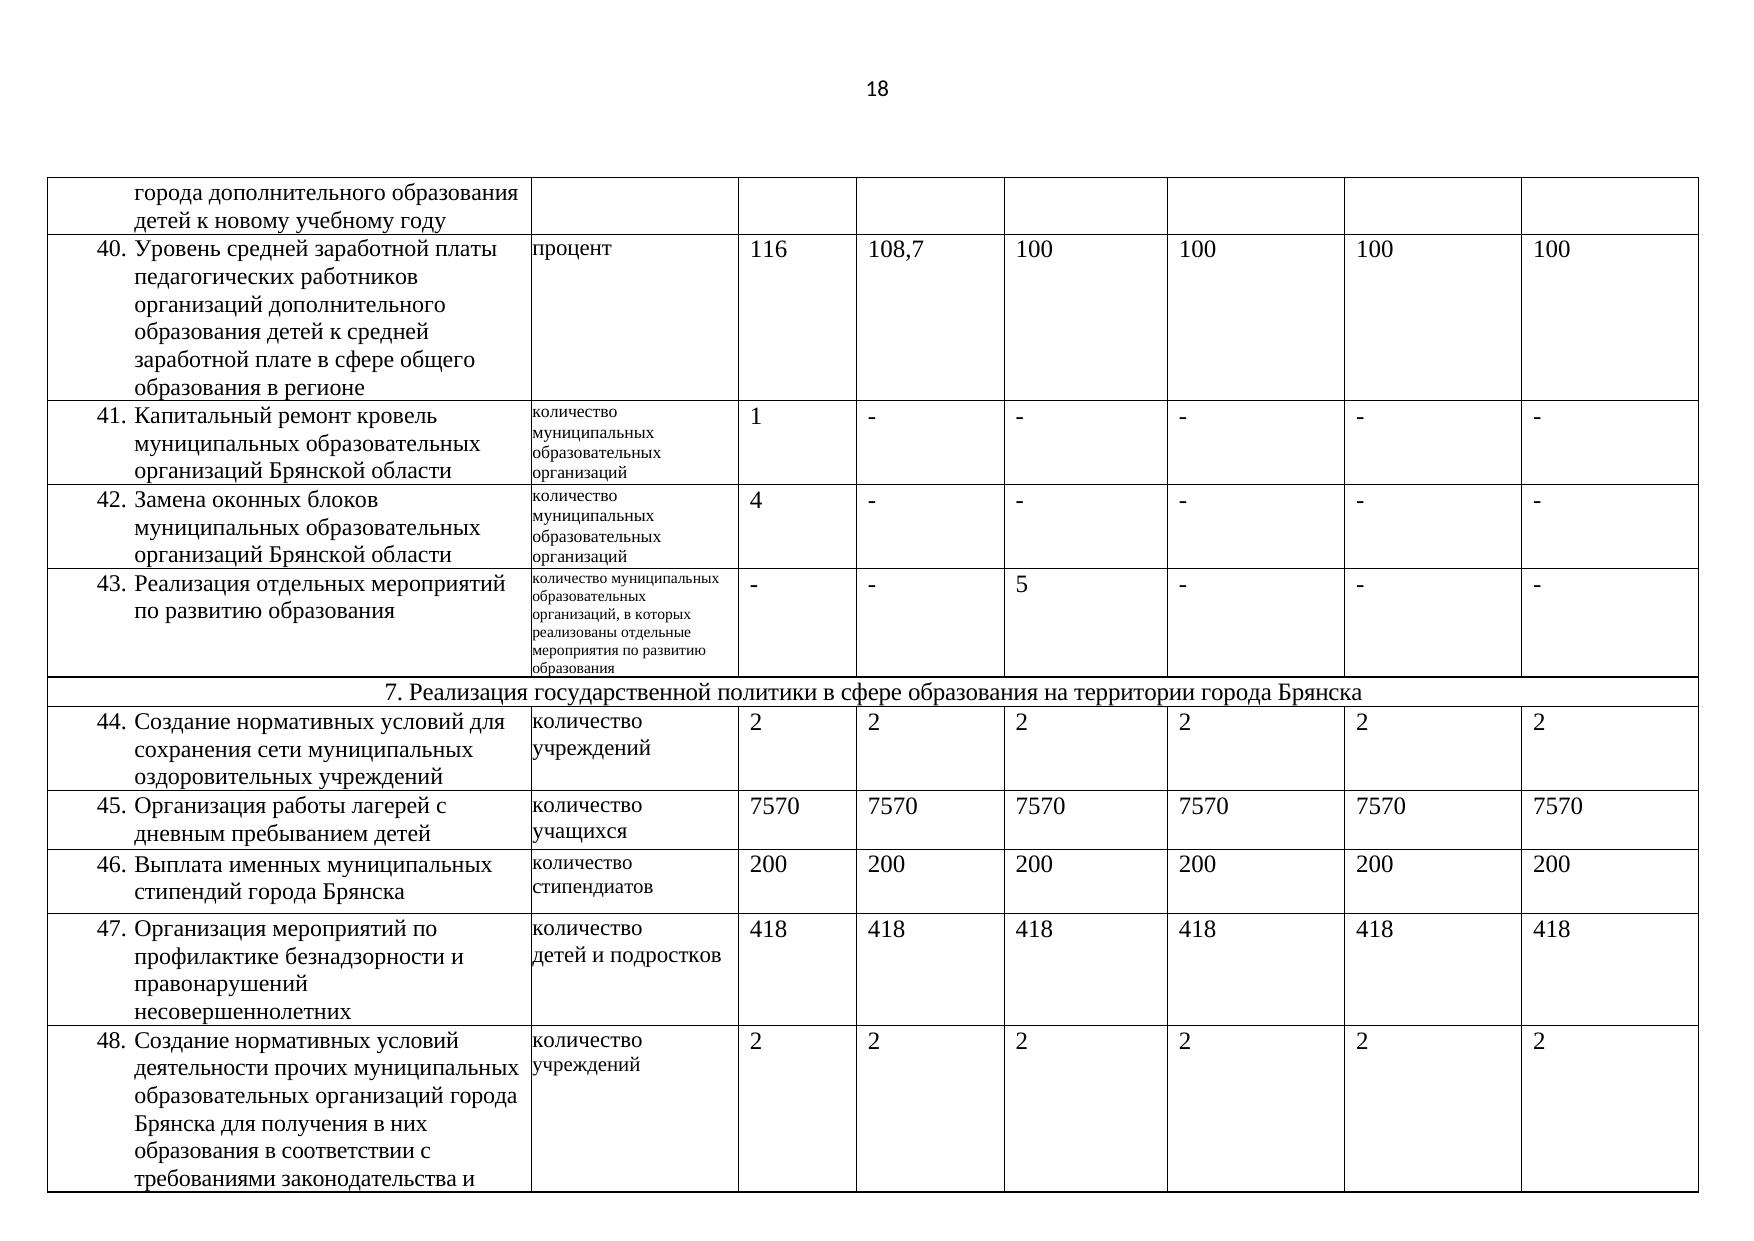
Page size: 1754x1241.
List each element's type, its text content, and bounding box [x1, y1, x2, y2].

table_cell - [857, 401, 1004, 484]
table_cell 108,7 [857, 235, 1004, 400]
table_cell количество муниципальных образовательных организаций, в которых реализованы отдельные мероприятия по развитию образования [532, 569, 738, 676]
table_cell 200 [1005, 850, 1167, 913]
table_cell количество муниципальных образовательных организаций [532, 485, 738, 568]
table_cell 2 [1345, 707, 1521, 790]
table_cell - [1345, 485, 1521, 568]
table_cell процент [532, 235, 738, 400]
table_cell 2 [857, 707, 1004, 790]
table_cell - [1168, 569, 1344, 676]
table_cell - [857, 485, 1004, 568]
table_cell 2 [1005, 1026, 1167, 1191]
table_cell 418 [1345, 914, 1521, 1025]
table_cell 7570 [857, 791, 1004, 848]
table_cell 7570 [1345, 791, 1521, 848]
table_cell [48, 1026, 531, 1191]
table_cell 418 [857, 914, 1004, 1025]
table_cell 100 [1345, 235, 1521, 400]
table_cell 6 [1522, 178, 1698, 233]
table_cell 200 [1345, 850, 1521, 913]
table_cell - [1168, 485, 1344, 568]
table_cell Организация мероприятий по профилактике безнадзорности и правонарушений несовершеннолетних [48, 914, 531, 1025]
table_cell - [739, 569, 856, 676]
table_cell 2 [739, 707, 856, 790]
table_cell 4 [739, 485, 856, 568]
table_cell 116 [739, 235, 856, 400]
table_cell Выплата именных муниципальных стипендий города Брянска [48, 850, 531, 913]
table_cell 2 [857, 1026, 1004, 1191]
table_cell 2 [1345, 1026, 1521, 1191]
table_cell количество учреждений [532, 707, 738, 790]
table_cell Организация работы лагерей с дневным пребыванием детей [48, 791, 531, 848]
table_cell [532, 178, 738, 233]
table_cell 2 [1522, 1026, 1698, 1191]
table_cell 2 [739, 1026, 856, 1191]
table_cell Уровень средней заработной платы педагогических работников организаций дополнительного образования детей к средней заработной плате в сфере общего образования в регионе [48, 235, 531, 400]
table_cell 7570 [1168, 791, 1344, 848]
table_cell количество детей и подростков [532, 914, 738, 1025]
table_cell - [1345, 401, 1521, 484]
table_cell Реализация отдельных мероприятий по развитию образования [48, 569, 531, 676]
table_cell 2 [1005, 707, 1167, 790]
table_cell - [1522, 569, 1698, 676]
table_cell количество учащихся [532, 791, 738, 848]
table_cell - [857, 569, 1004, 676]
table_cell 6 [857, 178, 1004, 233]
table_cell 7570 [1522, 791, 1698, 848]
table_cell 5 [1005, 569, 1167, 676]
table_cell Создание нормативных условий для сохранения сети муниципальных оздоровительных учреждений [48, 707, 531, 790]
table_cell Замена оконных блоков муниципальных образовательных организаций Брянской области [48, 485, 531, 568]
table_cell 100 [1168, 235, 1344, 400]
table_cell количество стипендиатов [532, 850, 738, 913]
table_cell 6 [1168, 178, 1344, 233]
table_cell 418 [1005, 914, 1167, 1025]
table_cell 418 [739, 914, 856, 1025]
table_cell 200 [739, 850, 856, 913]
table_cell 2 [1168, 707, 1344, 790]
table_cell - [1168, 401, 1344, 484]
table_cell 7. Реализация государственной политики в сфере образования на территории города Брянска [48, 678, 1698, 706]
table_cell - [1005, 401, 1167, 484]
table_cell 418 [1522, 914, 1698, 1025]
table_cell 7570 [739, 791, 856, 848]
table_cell - [1005, 485, 1167, 568]
table_cell 418 [1168, 914, 1344, 1025]
table_cell 6 [739, 178, 856, 233]
table_cell 2 [1522, 707, 1698, 790]
table_cell Капитальный ремонт кровель муниципальных образовательных организаций Брянской области [48, 401, 531, 484]
table_cell 6 [1005, 178, 1167, 233]
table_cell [532, 1026, 738, 1191]
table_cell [48, 178, 531, 233]
table_cell 100 [1522, 235, 1698, 400]
table_cell - [1522, 485, 1698, 568]
table_cell количество муниципальных образовательных организаций [532, 401, 738, 484]
table_cell 1 [739, 401, 856, 484]
table_cell 2 [1168, 1026, 1344, 1191]
table_cell 7570 [1005, 791, 1167, 848]
table_cell 6 [1345, 178, 1521, 233]
table_cell 100 [1005, 235, 1167, 400]
table_cell 200 [1168, 850, 1344, 913]
table_cell 200 [1522, 850, 1698, 913]
table_cell 200 [857, 850, 1004, 913]
table_cell - [1345, 569, 1521, 676]
table_cell - [1522, 401, 1698, 484]
